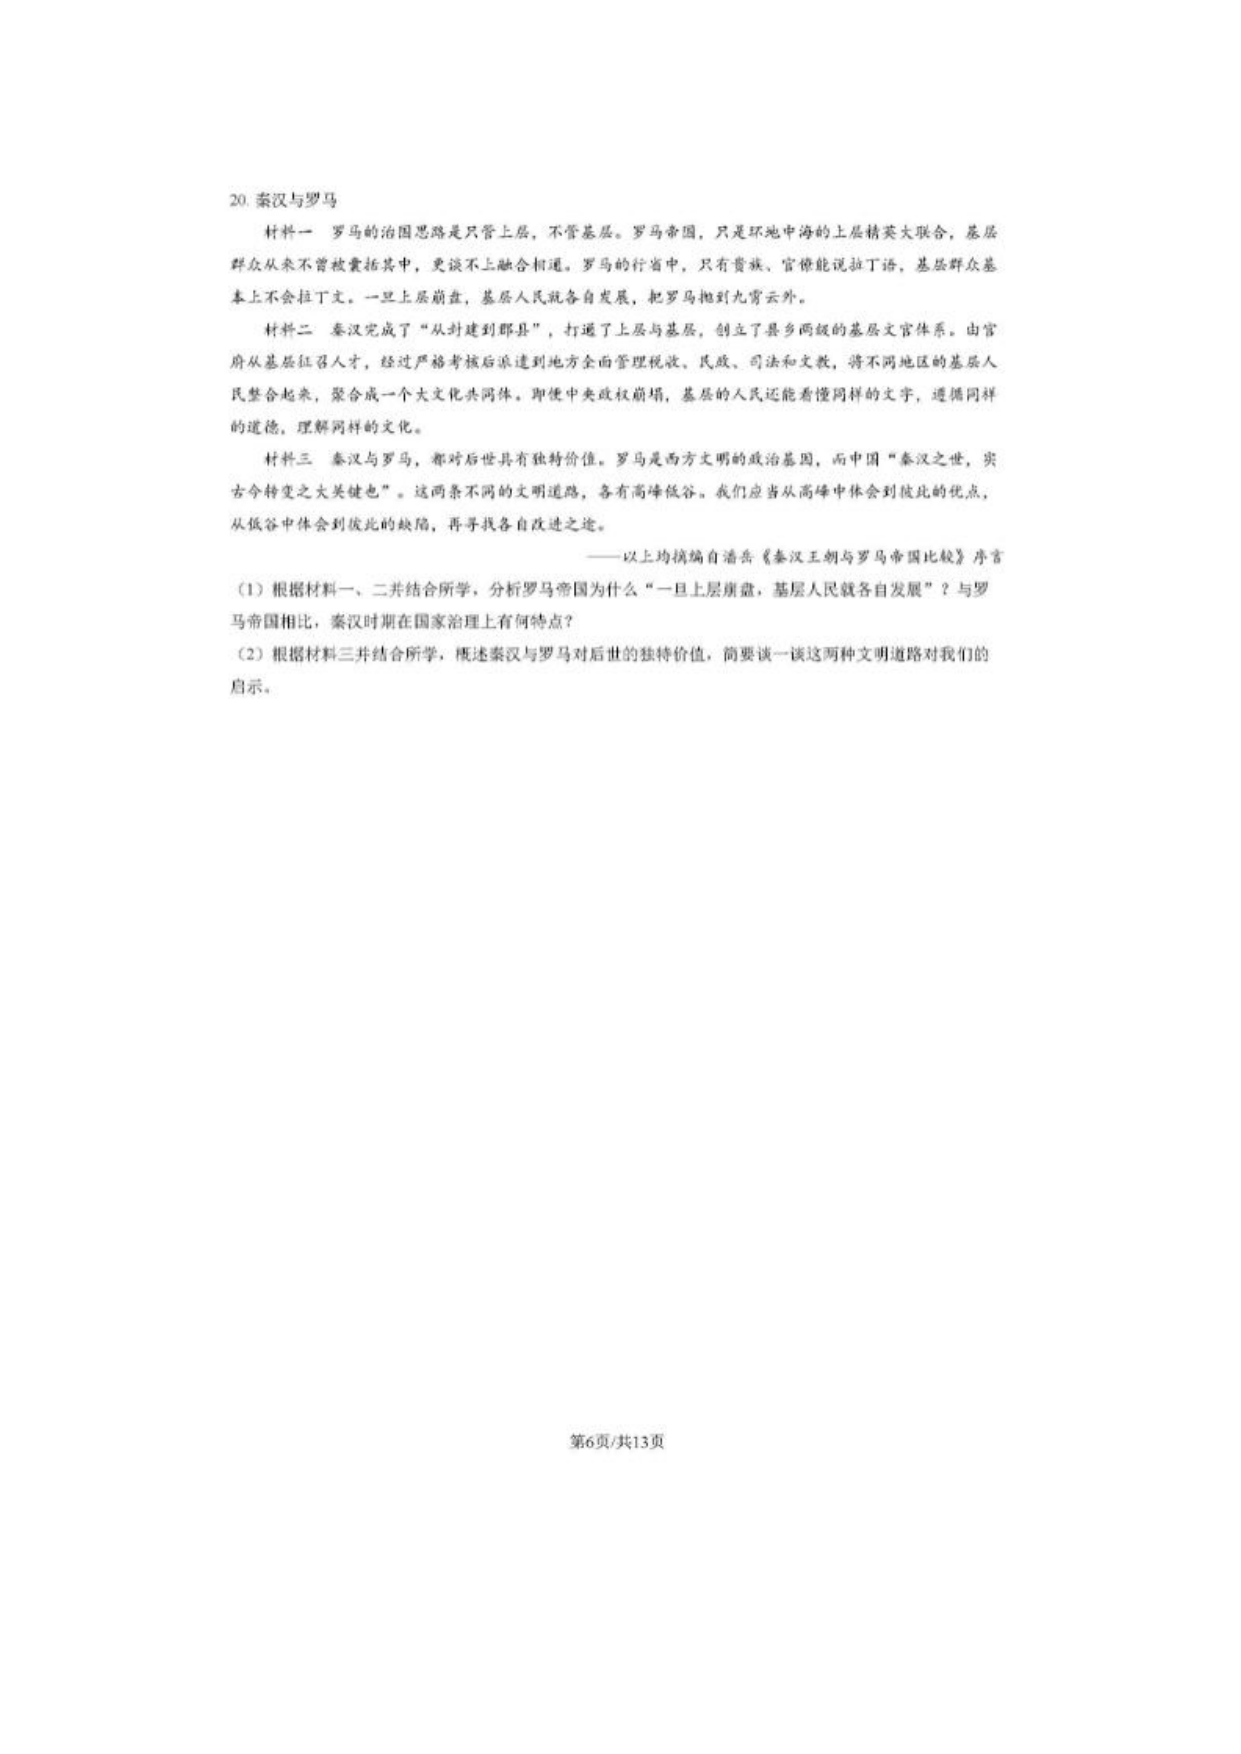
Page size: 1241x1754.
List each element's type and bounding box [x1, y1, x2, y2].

picture [192, 162, 1049, 1470]
